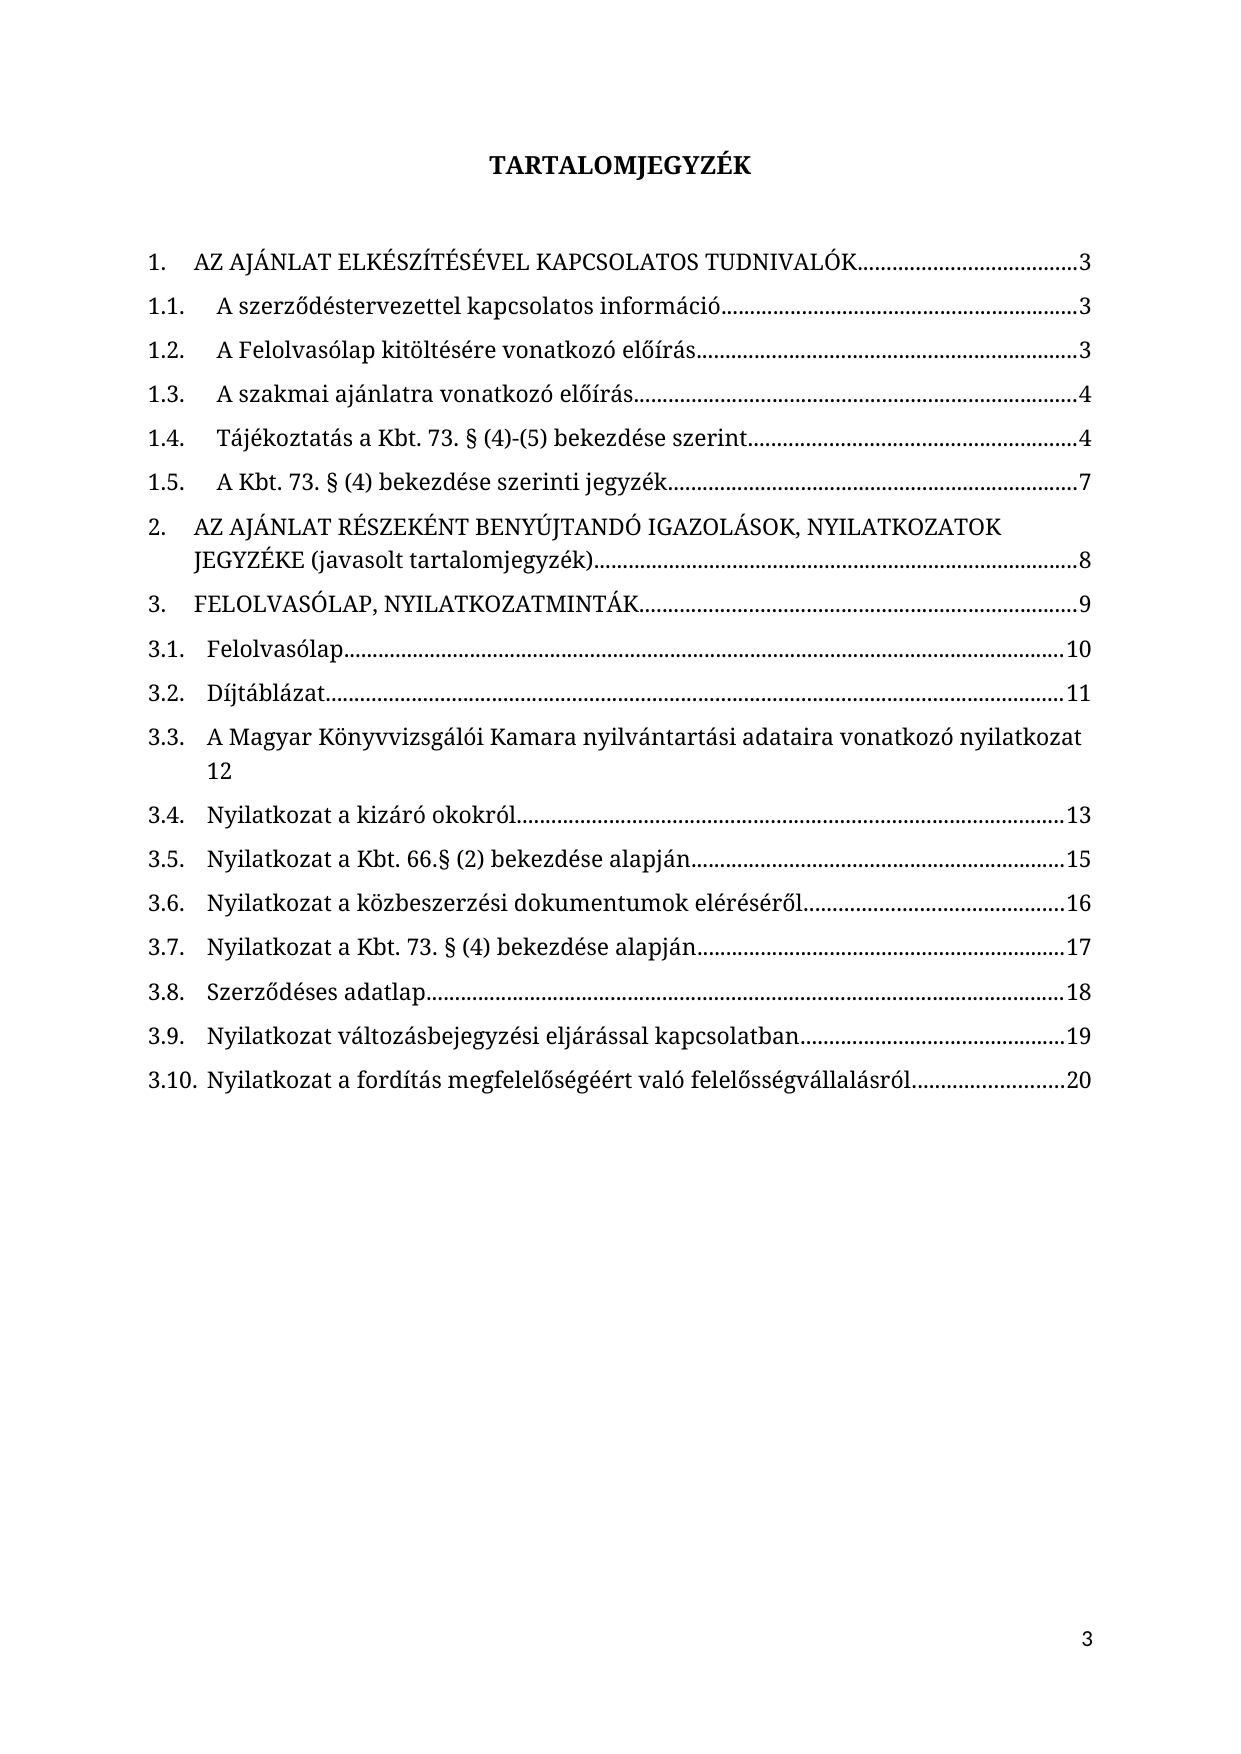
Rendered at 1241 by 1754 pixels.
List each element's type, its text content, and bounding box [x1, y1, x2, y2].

text TARTALOMJEGYZÉK [148, 148, 1093, 182]
